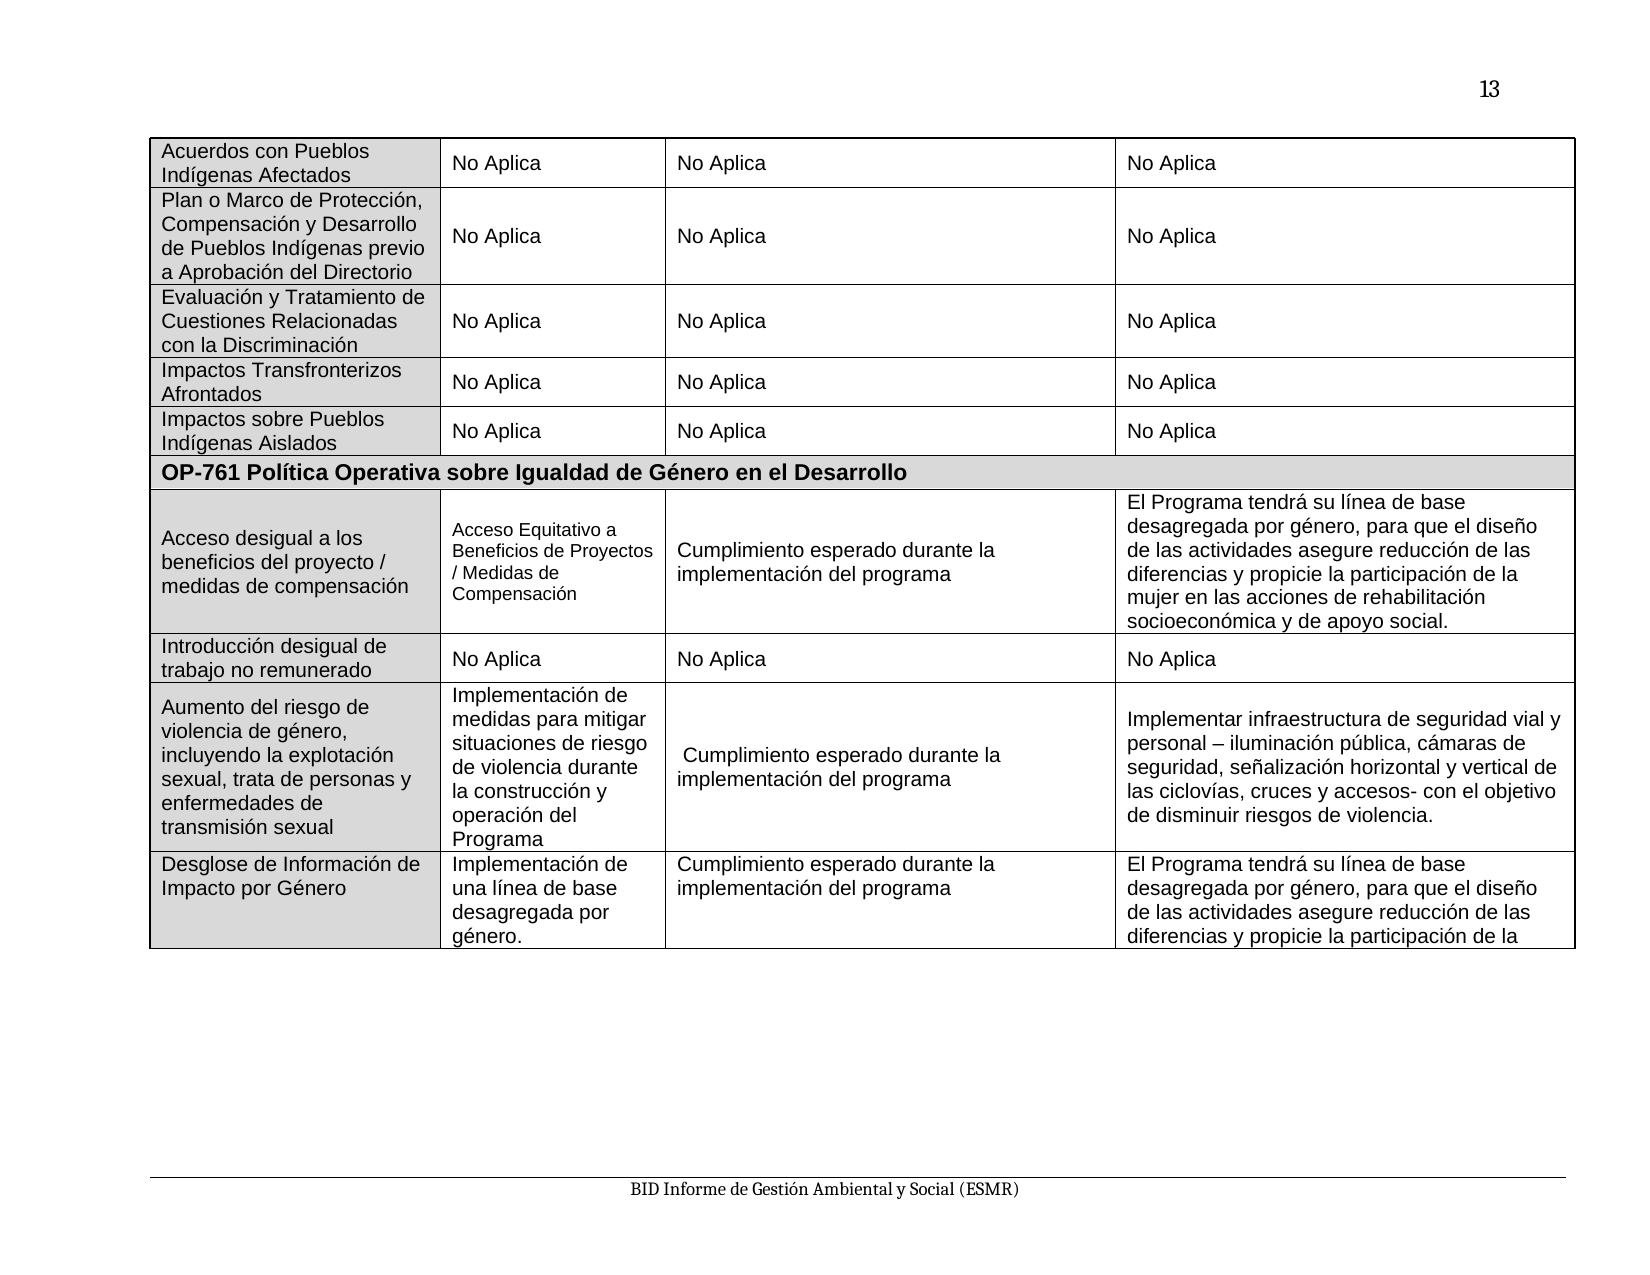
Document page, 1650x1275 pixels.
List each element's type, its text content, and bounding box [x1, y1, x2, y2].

table_cell No Aplica [666, 285, 1115, 357]
table_cell Plan o Marco de Protección, Compensación y Desarrollo de Pueblos Indígenas previo a Aprobación del Directorio [151, 188, 440, 284]
table_cell No Aplica [441, 407, 665, 455]
table_cell No Aplica [1116, 285, 1574, 357]
table_cell Aumento del riesgo de violencia de género, incluyendo la explotación sexual, trata de personas y enfermedades de transmisión sexual [151, 683, 440, 851]
table_cell No Aplica [441, 634, 665, 682]
table_cell Implementar infraestructura de seguridad vial y personal – iluminación pública, cámaras de seguridad, señalización horizontal y vertical de las ciclovías, cruces y accesos- con el objetivo de disminuir riesgos de violencia. [1116, 683, 1574, 851]
table_cell Evaluación y Tratamiento de Cuestiones Relacionadas con la Discriminación [151, 285, 440, 357]
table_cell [1116, 852, 1574, 948]
table_cell Implementación de medidas para mitigar situaciones de riesgo de violencia durante la construcción y operación del Programa [441, 683, 665, 851]
table_cell No Aplica [1116, 358, 1574, 406]
table_cell No Aplica [441, 139, 665, 187]
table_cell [441, 852, 665, 948]
table_cell No Aplica [1116, 139, 1574, 187]
table_cell No Aplica [441, 358, 665, 406]
table_cell No Aplica [666, 358, 1115, 406]
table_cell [151, 852, 440, 948]
table_cell OP-761 Política Operativa sobre Igualdad de Género en el Desarrollo [151, 456, 1574, 488]
table_cell No Aplica [666, 139, 1115, 187]
table_cell Acuerdos con Pueblos Indígenas Afectados [151, 139, 440, 187]
table_cell No Aplica [666, 188, 1115, 284]
table_cell No Aplica [1116, 188, 1574, 284]
table_cell Impactos Transfronterizos Afrontados [151, 358, 440, 406]
table_cell No Aplica [1116, 407, 1574, 455]
table_cell No Aplica [1116, 634, 1574, 682]
table_cell No Aplica [441, 188, 665, 284]
table_cell Cumplimiento esperado durante la implementación del programa [666, 490, 1115, 633]
table_cell Cumplimiento esperado durante la implementación del programa [666, 683, 1115, 851]
table_cell Introducción desigual de trabajo no remunerado [151, 634, 440, 682]
table_cell No Aplica [666, 634, 1115, 682]
table_cell Acceso desigual a los beneficios del proyecto / medidas de compensación [151, 490, 440, 633]
table_cell No Aplica [441, 285, 665, 357]
table_cell Impactos sobre Pueblos Indígenas Aislados [151, 407, 440, 455]
table_cell No Aplica [666, 407, 1115, 455]
table_cell El Programa tendrá su línea de base desagregada por género, para que el diseño de las actividades asegure reducción de las diferencias y propicie la participación de la mujer en las acciones de rehabilitación socioeconómica y de apoyo social. [1116, 490, 1574, 633]
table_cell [666, 852, 1115, 948]
table_cell Acceso Equitativo a Beneficios de Proyectos / Medidas de Compensación [441, 490, 665, 633]
